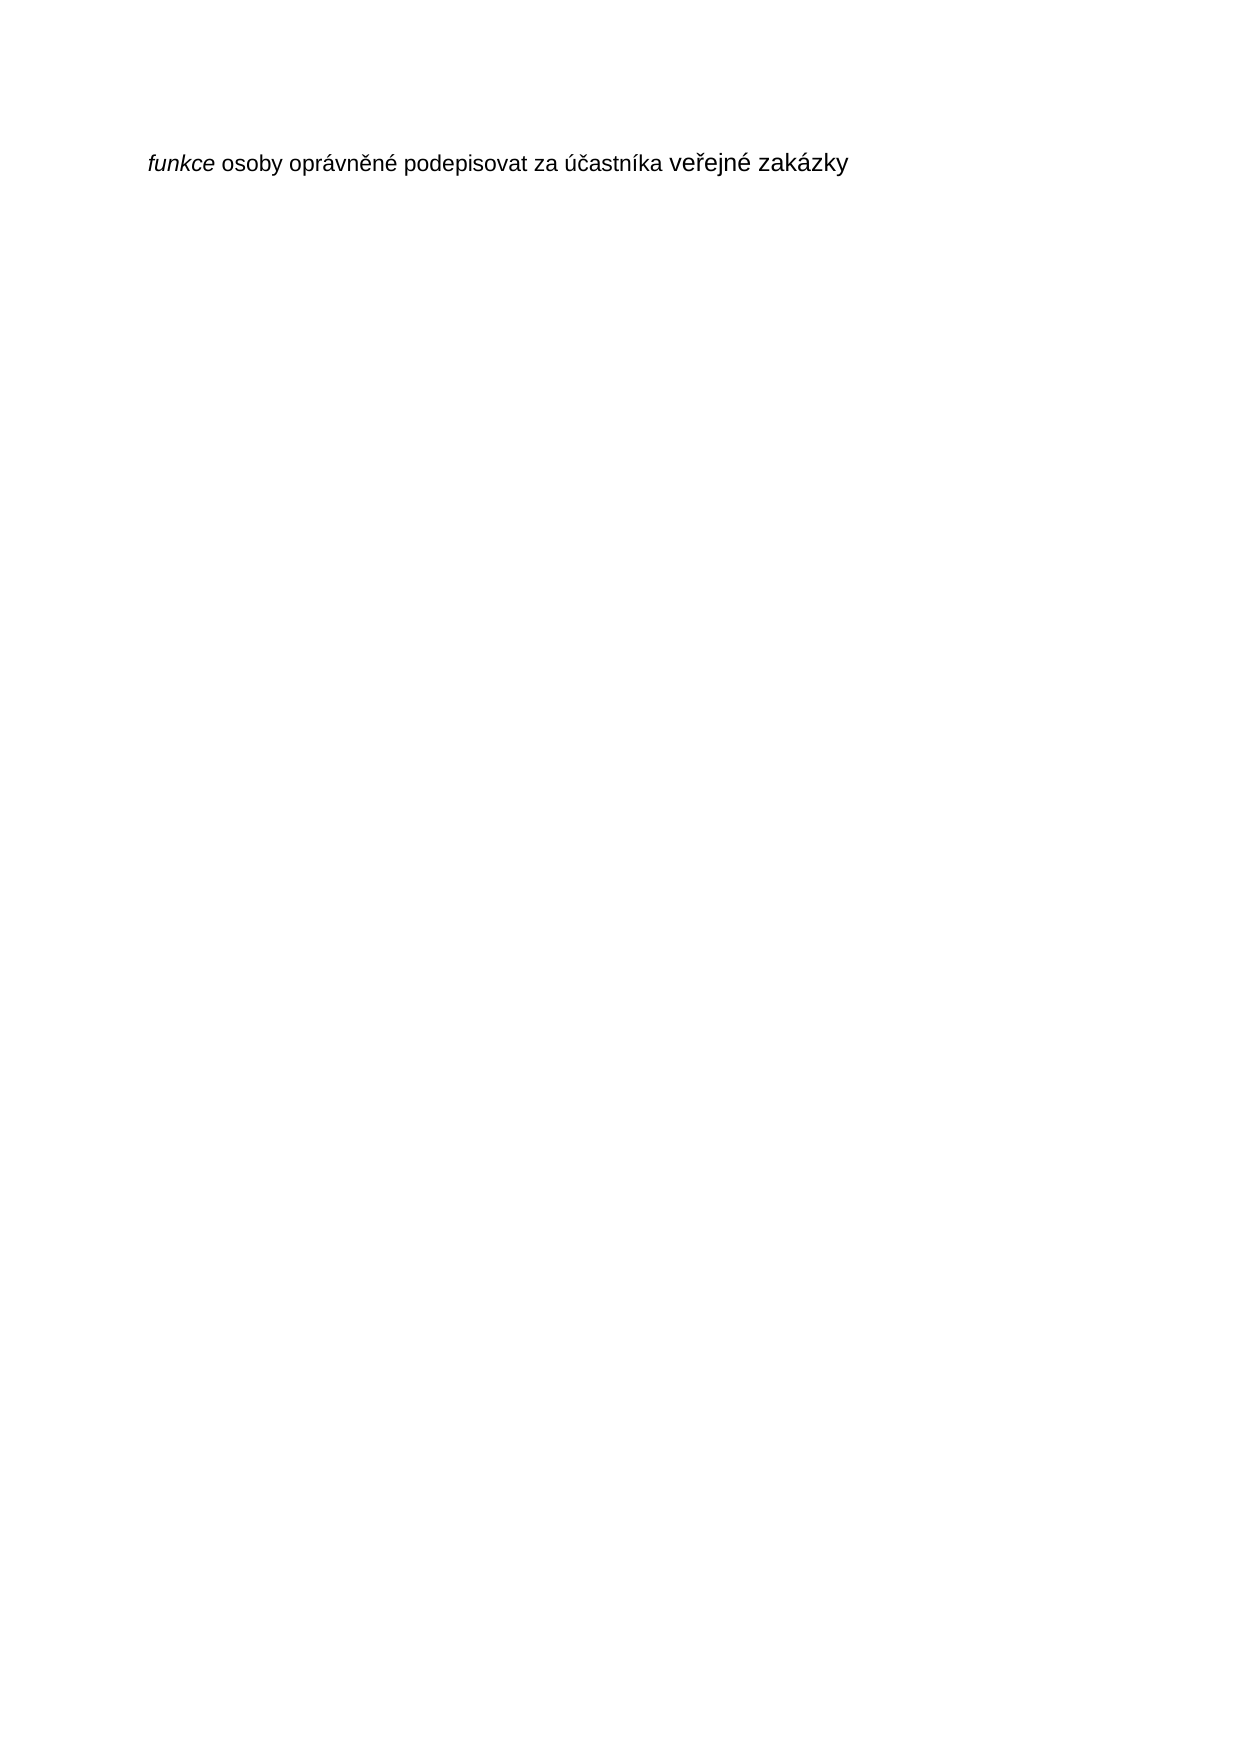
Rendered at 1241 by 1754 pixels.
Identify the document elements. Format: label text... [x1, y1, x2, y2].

text funkce osoby oprávněné podepisovat za účastníka veřejné zakázky [148, 148, 1093, 176]
